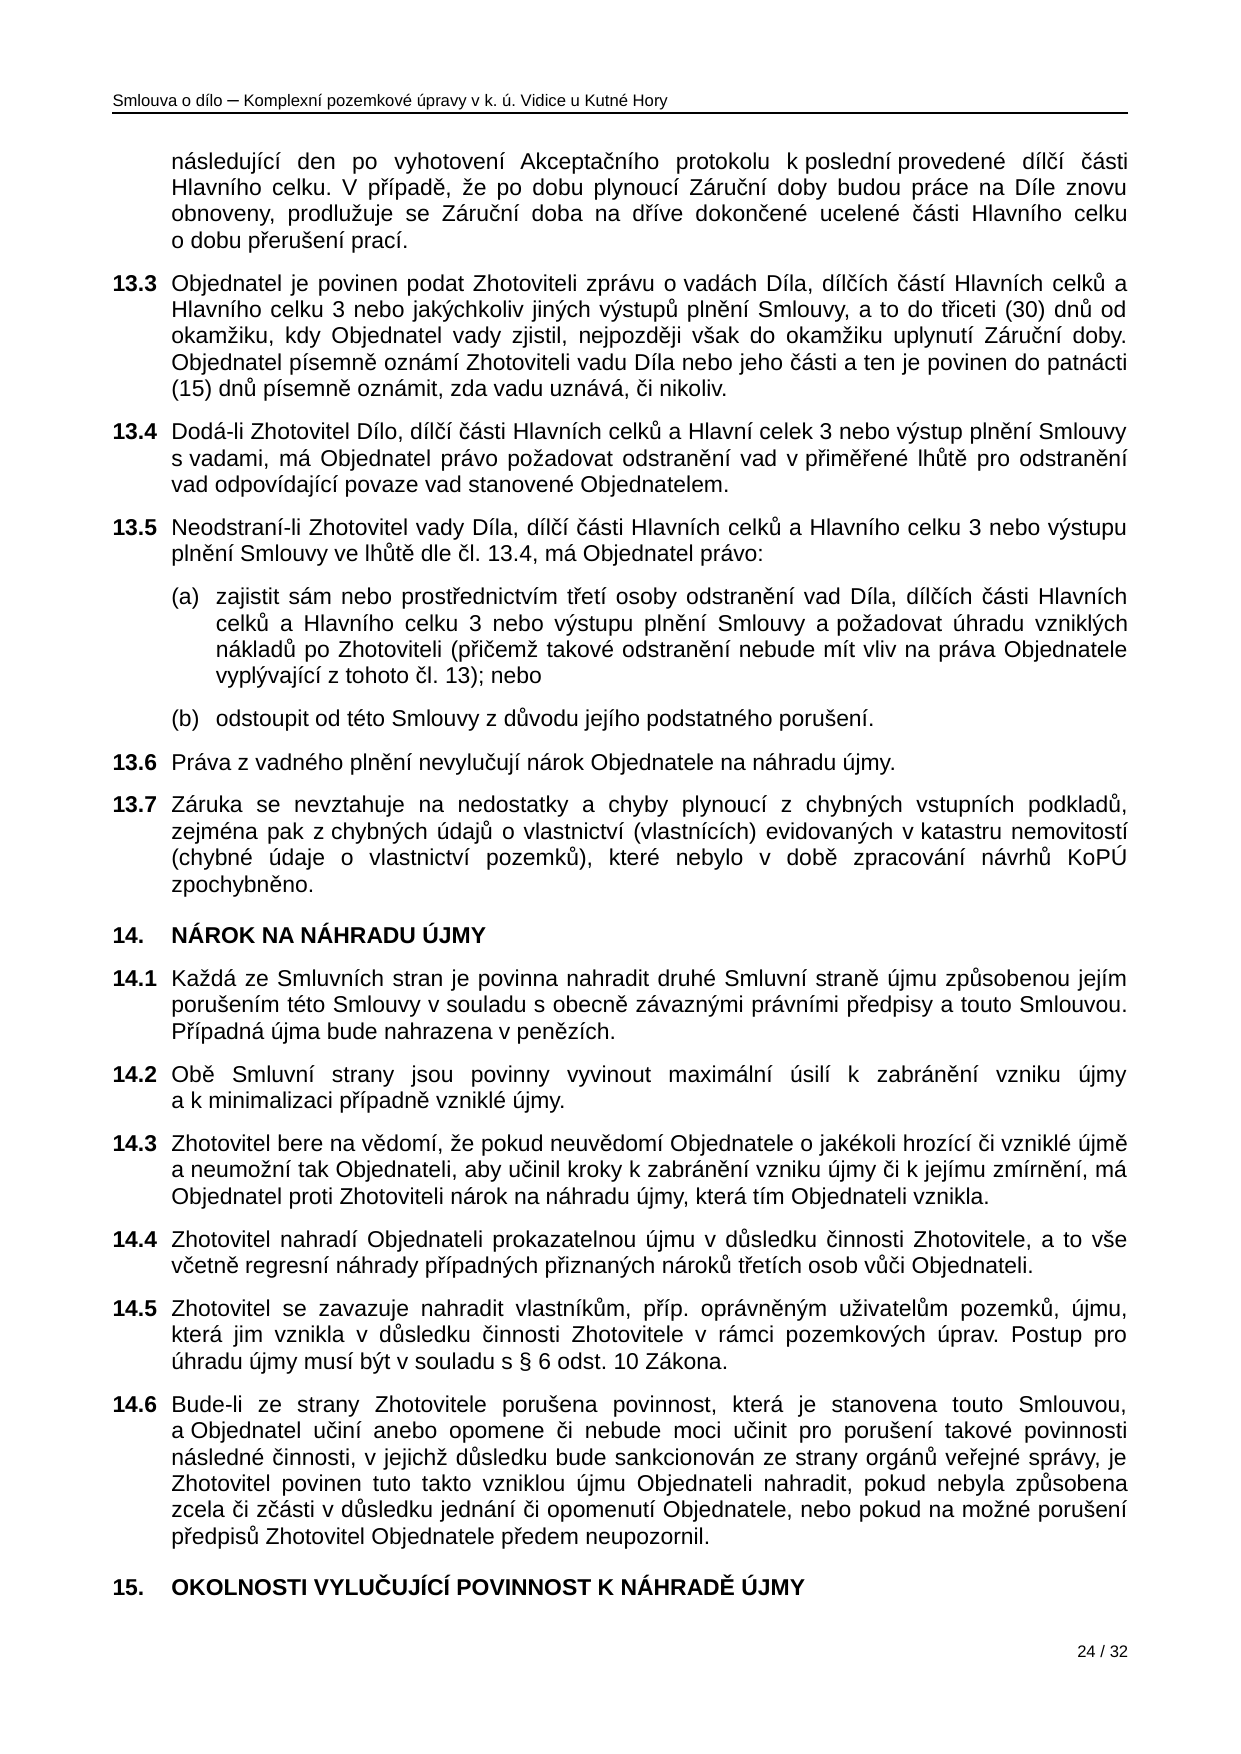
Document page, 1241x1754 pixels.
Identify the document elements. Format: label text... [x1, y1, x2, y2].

text Zhotovitel nahradí Objednateli prokazatelnou újmu v důsledku činnosti Zhotovitele, a to vše včetně regresní náhrady případných přiznaných nároků třetích osob vůči Objednateli. [112, 1226, 1128, 1278]
text Neodstraní-li Zhotovitel vady Díla, dílčí části Hlavních celků a Hlavního celku 3 nebo výstupu plnění Smlouvy ve lhůtě dle čl. 13.4, má Objednatel právo: [112, 514, 1128, 567]
text Objednatel je povinen podat Zhotoviteli zprávu o vadách Díla, dílčích částí Hlavních celků a Hlavního celku 3 nebo jakýchkoliv jiných výstupů plnění Smlouvy, a to do třiceti (30) dnů od okamžiku, kdy Objednatel vady zjistil, nejpozději však do okamžiku uplynutí Záruční doby. Objednatel písemně oznámí Zhotoviteli vadu Díla nebo jeho části a ten je povinen do patnácti (15) dnů písemně oznámit, zda vadu uznává, či nikoliv. [112, 270, 1128, 402]
text Práva z vadného plnění nevylučují nárok Objednatele na náhradu újmy. [112, 748, 1128, 775]
text odstoupit od této Smlouvy z důvodu jejího podstatného porušení. [171, 705, 1128, 732]
text Obě Smluvní strany jsou povinny vyvinout maximální úsilí k zabránění vzniku újmy a k minimalizaci případně vzniklé újmy. [112, 1061, 1128, 1113]
text Dodá-li Zhotovitel Dílo, dílčí části Hlavních celků a Hlavní celek 3 nebo výstup plnění Smlouvy s vadami, má Objednatel právo požadovat odstranění vad v přiměřené lhůtě pro odstranění vad odpovídající povaze vad stanovené Objednatelem. [112, 418, 1128, 497]
text Zhotovitel se zavazuje nahradit vlastníkům, příp. oprávněným uživatelům pozemků, újmu, která jim vznikla v důsledku činnosti Zhotovitele v rámci pozemkových úprav. Postup pro úhradu újmy musí být v souladu s § 6 odst. 10 Zákona. [112, 1295, 1128, 1374]
text Zhotovitel bere na vědomí, že pokud neuvědomí Objednatele o jakékoli hrozící či vzniklé újmě a neumožní tak Objednateli, aby učinil kroky k zabránění vzniku újmy či k jejímu zmírnění, má Objednatel proti Zhotoviteli nárok na náhradu újmy, která tím Objednateli vznikla. [112, 1130, 1128, 1209]
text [112, 148, 1128, 253]
text Bude-li ze strany Zhotovitele porušena povinnost, která je stanovena touto Smlouvou, a Objednatel učiní anebo opomene či nebude moci učinit pro porušení takové povinnosti následné činnosti, v jejichž důsledku bude sankcionován ze strany orgánů veřejné správy, je Zhotovitel povinen tuto takto vzniklou újmu Objednateli nahradit, pokud nebyla způsobena zcela či zčásti v důsledku jednání či opomenutí Objednatele, nebo pokud na možné porušení předpisů Zhotovitel Objednatele předem neupozornil. [112, 1391, 1128, 1549]
text Každá ze Smluvních stran je povinna nahradit druhé Smluvní straně újmu způsobenou jejím porušením této Smlouvy v souladu s obecně závaznými právními předpisy a touto Smlouvou. Případná újma bude nahrazena v penězích. [112, 965, 1128, 1044]
list zajistit sám nebo prostřednictvím třetí osoby odstranění vad Díla, dílčích části Hlavních celků a Hlavního celku 3 nebo výstupu plnění Smlouvy a požadovat úhradu vzniklých nákladů po Zhotoviteli (přičemž takové odstranění nebude mít vliv na práva Objednatele vyplývající z tohoto čl. 13); nebo [171, 583, 1128, 689]
text Záruka se nevztahuje na nedostatky a chyby plynoucí z chybných vstupních podkladů, zejména pak z chybných údajů o vlastnictví (vlastnících) evidovaných v katastru nemovitostí (chybné údaje o vlastnictví pozemků), které nebylo v době zpracování návrhů KoPÚ zpochybněno. [112, 791, 1128, 897]
text Nárok na náhradu újmy [112, 922, 1128, 948]
text Okolnosti vylučující povinnost k náhradě újmy [112, 1574, 1128, 1600]
